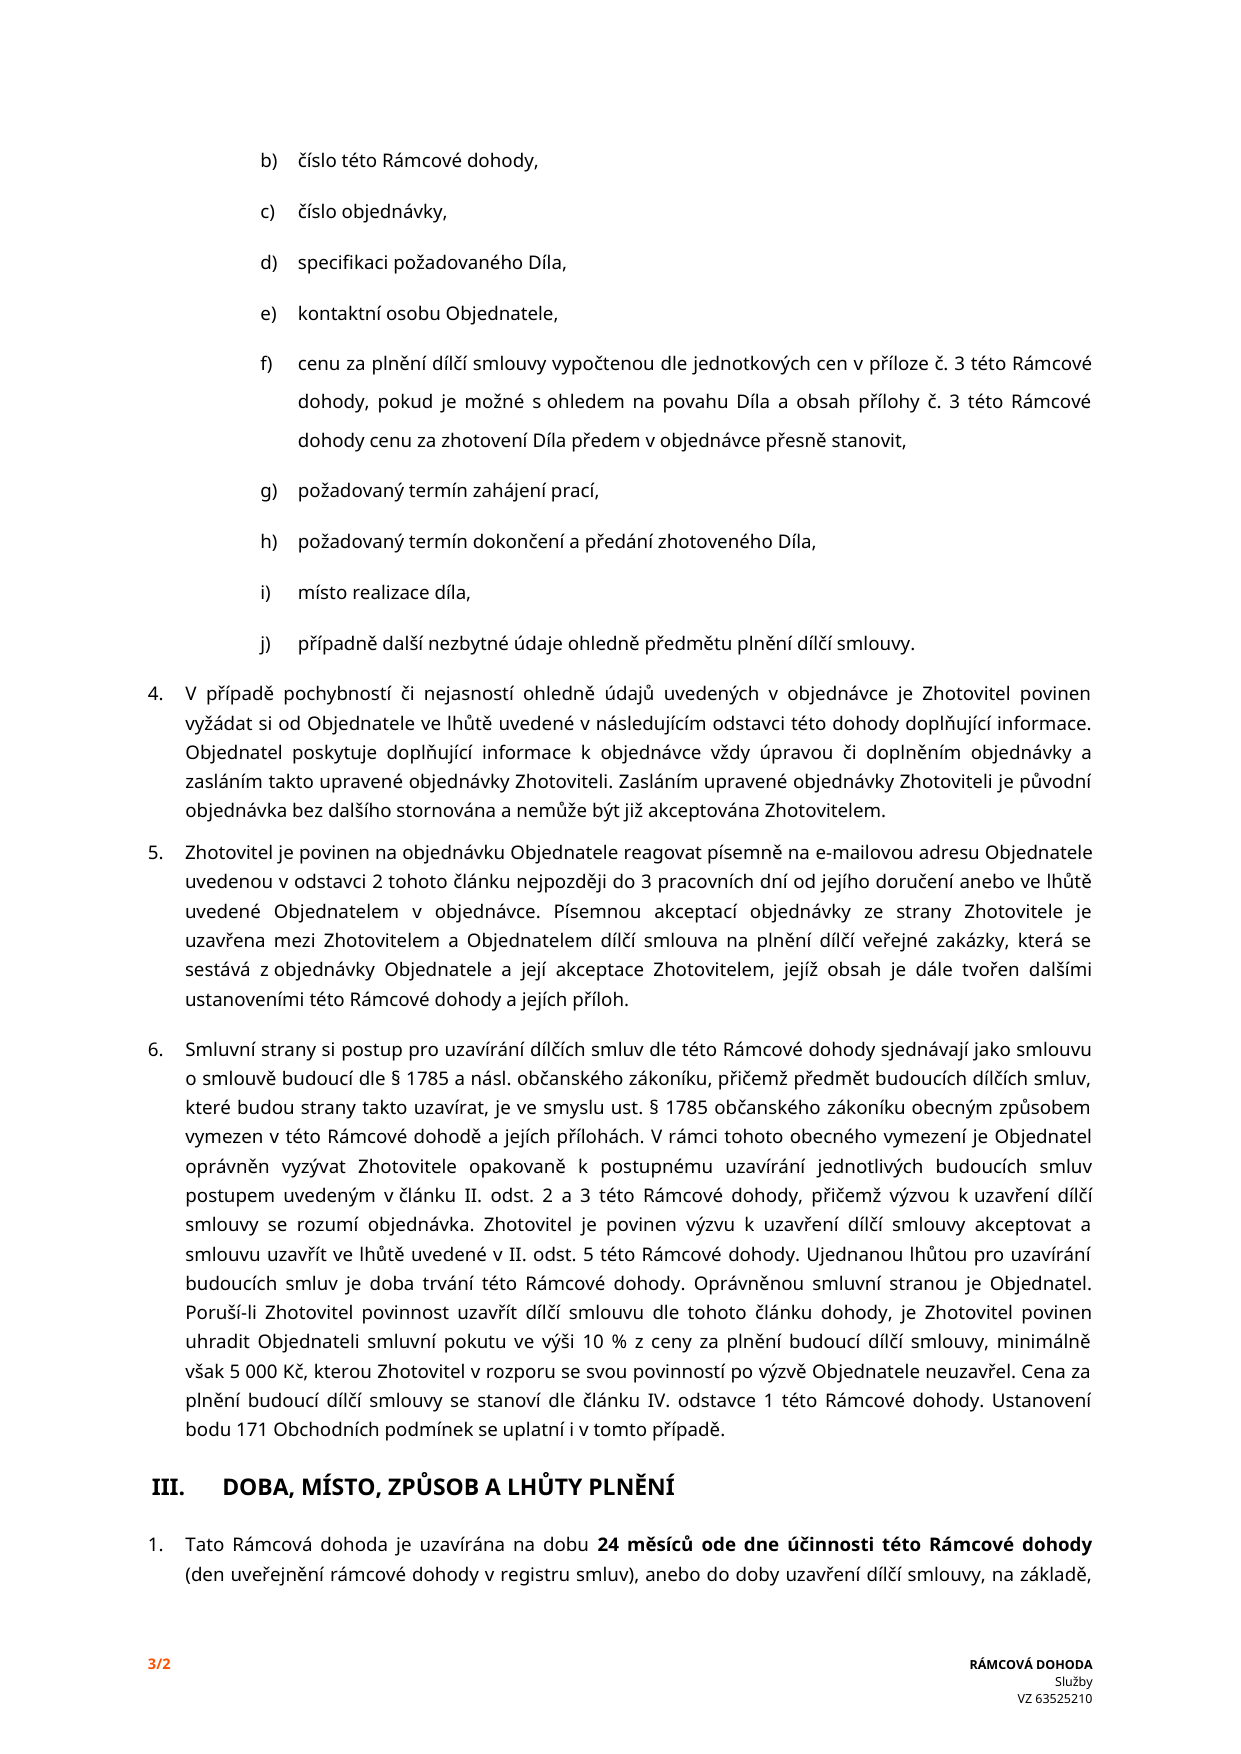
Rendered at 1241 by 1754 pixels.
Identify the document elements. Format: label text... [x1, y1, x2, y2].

list specifikaci požadovaného Díla, [260, 249, 1093, 274]
text V případě pochybností či nejasností ohledně údajů uvedených v objednávce je Zhotovitel povinen vyžádat si od Objednatele ve lhůtě uvedené v následujícím odstavci této dohody doplňující informace. Objednatel poskytuje doplňující informace k objednávce vždy úpravou či doplněním objednávky a zasláním takto upravené objednávky Zhotoviteli. Zasláním upravené objednávky Zhotoviteli je původní objednávka bez dalšího stornována a nemůže být již akceptována Zhotovitelem. [148, 681, 1093, 823]
list DOBA, MÍSTO, ZPŮSOB A LHŮTY PLNĚNÍ [185, 1471, 1093, 1502]
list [148, 1532, 1093, 1586]
list místo realizace díla, [260, 579, 1093, 605]
list případně další nezbytné údaje ohledně předmětu plnění dílčí smlouvy. [260, 630, 1093, 655]
list kontaktní osobu Objednatele, [260, 300, 1093, 325]
list číslo této Rámcové dohody, [260, 148, 1093, 173]
list Zhotovitel je povinen na objednávku Objednatele reagovat písemně na e-mailovou adresu Objednatele uvedenou v odstavci 2 tohoto článku nejpozději do 3 pracovních dní od jejího doručení anebo ve lhůtě uvedené Objednatelem v objednávce. Písemnou akceptací objednávky ze strany Zhotovitele je uzavřena mezi Zhotovitelem a Objednatelem dílčí smlouva na plnění dílčí veřejné zakázky, která se sestává z objednávky Objednatele a její akceptace Zhotovitelem, jejíž obsah je dále tvořen dalšími ustanoveními této Rámcové dohody a jejích příloh. [148, 839, 1093, 1011]
list požadovaný termín zahájení prací, [260, 478, 1093, 503]
list Smluvní strany si postup pro uzavírání dílčích smluv dle této Rámcové dohody sjednávají jako smlouvu o smlouvě budoucí dle § 1785 a násl. občanského zákoníku, přičemž předmět budoucích dílčích smluv, které budou strany takto uzavírat, je ve smyslu ust. § 1785 občanského zákoníku obecným způsobem vymezen v této Rámcové dohodě a jejích přílohách. V rámci tohoto obecného vymezení je Objednatel oprávněn vyzývat Zhotovitele opakovaně k postupnému uzavírání jednotlivých budoucích smluv postupem uvedeným v článku II. odst. 2 a 3 této Rámcové dohody, přičemž výzvou k uzavření dílčí smlouvy se rozumí objednávka. Zhotovitel je povinen výzvu k uzavření dílčí smlouvy akceptovat a smlouvu uzavřít ve lhůtě uvedené v II. odst. 5 této Rámcové dohody. Ujednanou lhůtou pro uzavírání budoucích smluv je doba trvání této Rámcové dohody. Oprávněnou smluvní stranou je Objednatel. Poruší-li Zhotovitel povinnost uzavřít dílčí smlouvu dle tohoto článku dohody, je Zhotovitel povinen uhradit Objednateli smluvní pokutu ve výši 10 % z ceny za plnění budoucí dílčí smlouvy, minimálně však 5 000 Kč, kterou Zhotovitel v rozporu se svou povinností po výzvě Objednatele neuzavřel. Cena za plnění budoucí dílčí smlouvy se stanoví dle článku IV. odstavce 1 této Rámcové dohody. Ustanovení bodu 171 Obchodních podmínek se uplatní i v tomto případě. [148, 1036, 1093, 1442]
list číslo objednávky, [260, 198, 1093, 224]
list požadovaný termín dokončení a předání zhotoveného Díla, [260, 528, 1093, 554]
list cenu za plnění dílčí smlouvy vypočtenou dle jednotkových cen v příloze č. 3 této Rámcové dohody, pokud je možné s ohledem na povahu Díla a obsah přílohy č. 3 této Rámcové dohody cenu za zhotovení Díla předem v objednávce přesně stanovit, [260, 351, 1093, 452]
